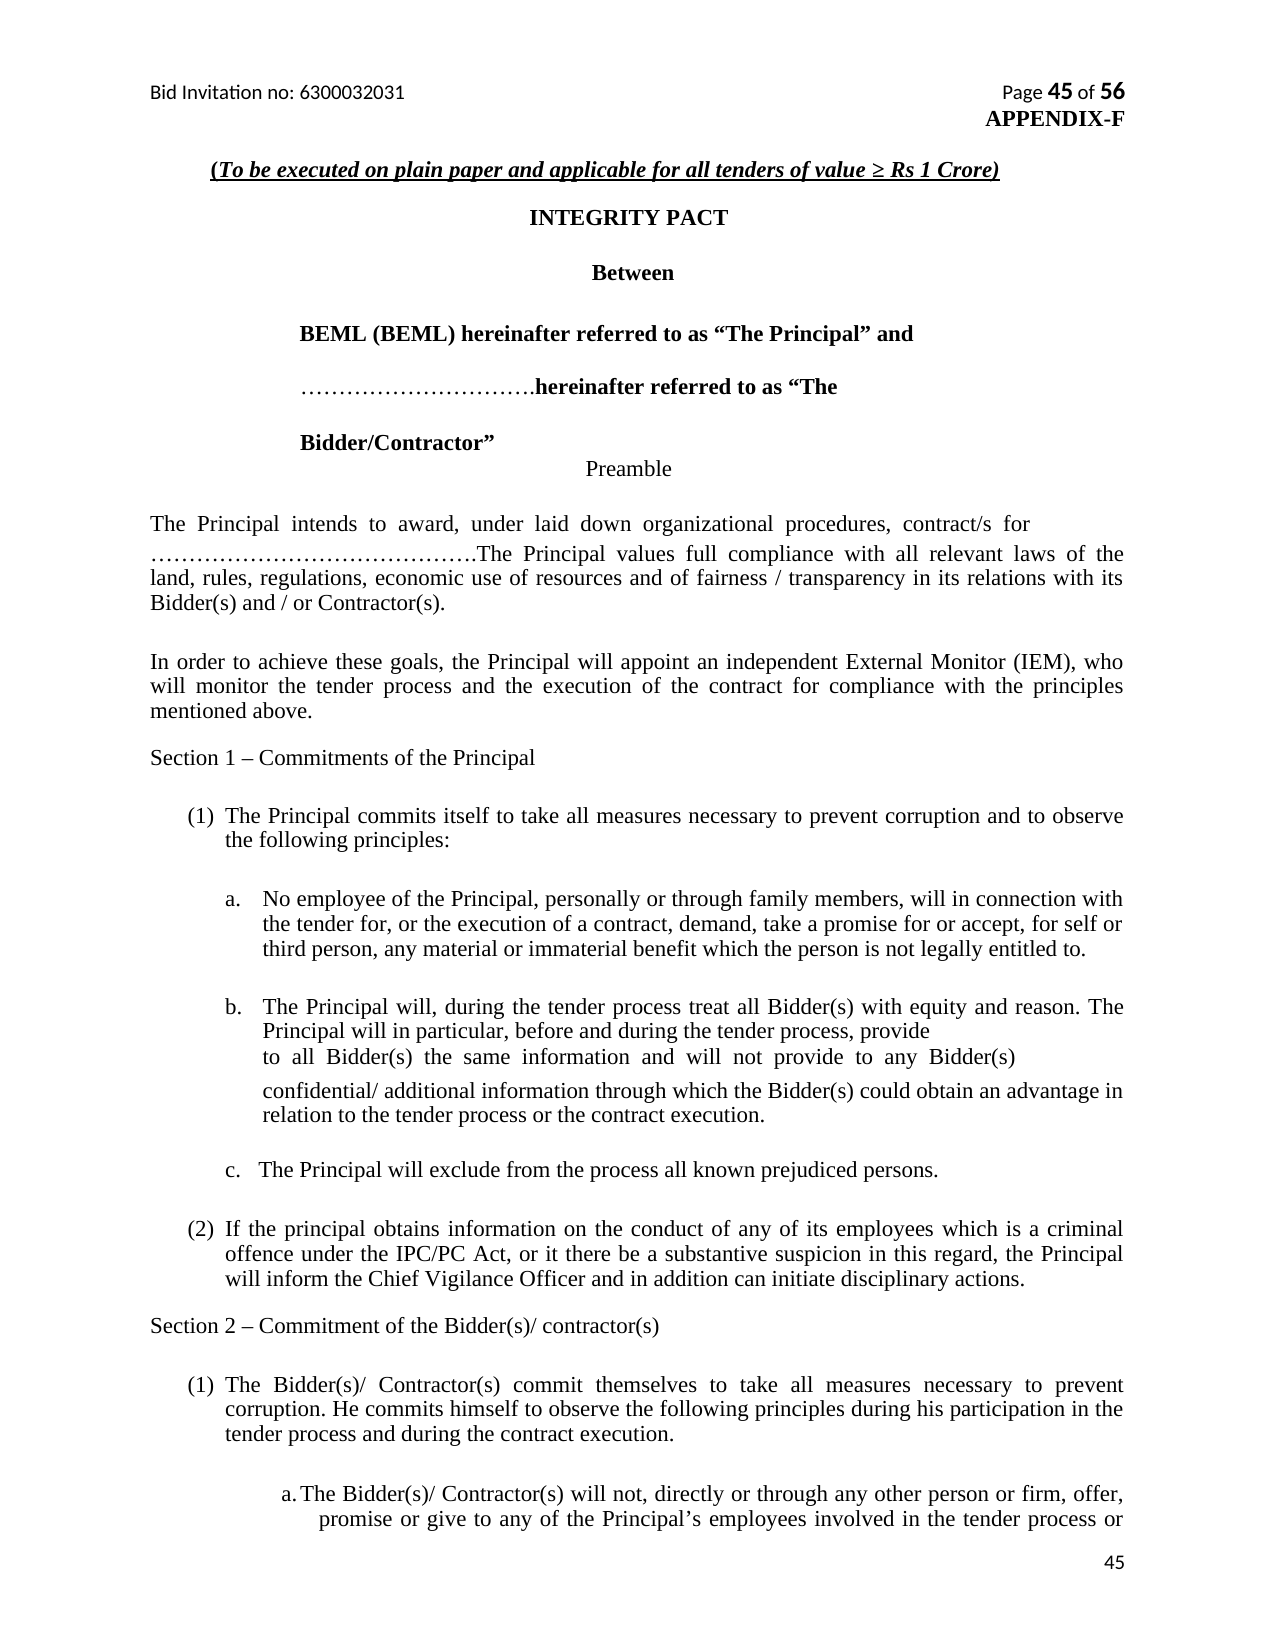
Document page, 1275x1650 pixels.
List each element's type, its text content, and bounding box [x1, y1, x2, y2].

text APPENDIX-F [150, 106, 1125, 132]
text Preamble [585, 455, 1125, 481]
list The Principal commits itself to take all measures necessary to prevent corruption and to observe the following principles: [187, 805, 1125, 852]
text ………………………….hereinafter referred to as “The [300, 373, 1125, 400]
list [281, 1481, 1125, 1532]
text …………………………………….The Principal values full compliance with all relevant laws of the land, rules, regulations, economic use of resources and of fairness / transparency in its relations with its Bidder(s) and / or Contractor(s). [150, 542, 1125, 615]
list No employee of the Principal, personally or through family members, will in connection with the tender for, or the execution of a contract, demand, take a promise for or accept, for self or third person, any material or immaterial benefit which the person is not legally entitled to. [225, 887, 1125, 961]
text to all Bidder(s) the same information and will not provide to any Bidder(s) [262, 1043, 1125, 1069]
text confidential/ additional information through which the Bidder(s) could obtain an advantage in relation to the tender process or the contract execution. [262, 1080, 1125, 1127]
text BEML (BEML) hereinafter referred to as “The Principal” and [299, 320, 1014, 347]
text Bidder/Contractor” [300, 428, 1125, 455]
text The Principal intends to award, under laid down organizational procedures, contract/s for [150, 510, 1125, 536]
text (To be executed on plain paper and applicable for all tenders of value ≥ Rs 1 Crore) [210, 157, 1125, 183]
text Between [592, 259, 1125, 285]
text In order to achieve these goals, the Principal will appoint an independent External Monitor (IEM), who will monitor the tender process and the execution of the contract for compliance with the principles mentioned above. [150, 650, 1125, 723]
text Section 2 – Commitment of the Bidder(s)/ contractor(s) [150, 1312, 1125, 1338]
list If the principal obtains information on the conduct of any of its employees which is a criminal offence under the IPC/PC Act, or it there be a substantive suspicion in this regard, the Principal will inform the Chief Vigilance Officer and in addition can initiate disciplinary actions. [187, 1217, 1125, 1291]
list The Principal will, during the tender process treat all Bidder(s) with equity and reason. The Principal will in particular, before and during the tender process, provide [225, 996, 1125, 1043]
text c. The Principal will exclude from the process all known prejudiced persons. [225, 1156, 1125, 1182]
text INTEGRITY PACT [529, 204, 1125, 230]
list The Bidder(s)/ Contractor(s) commit themselves to take all measures necessary to prevent corruption. He commits himself to observe the following principles during his participation in the tender process and during the contract execution. [187, 1373, 1125, 1446]
text Section 1 – Commitments of the Principal [150, 744, 1125, 770]
